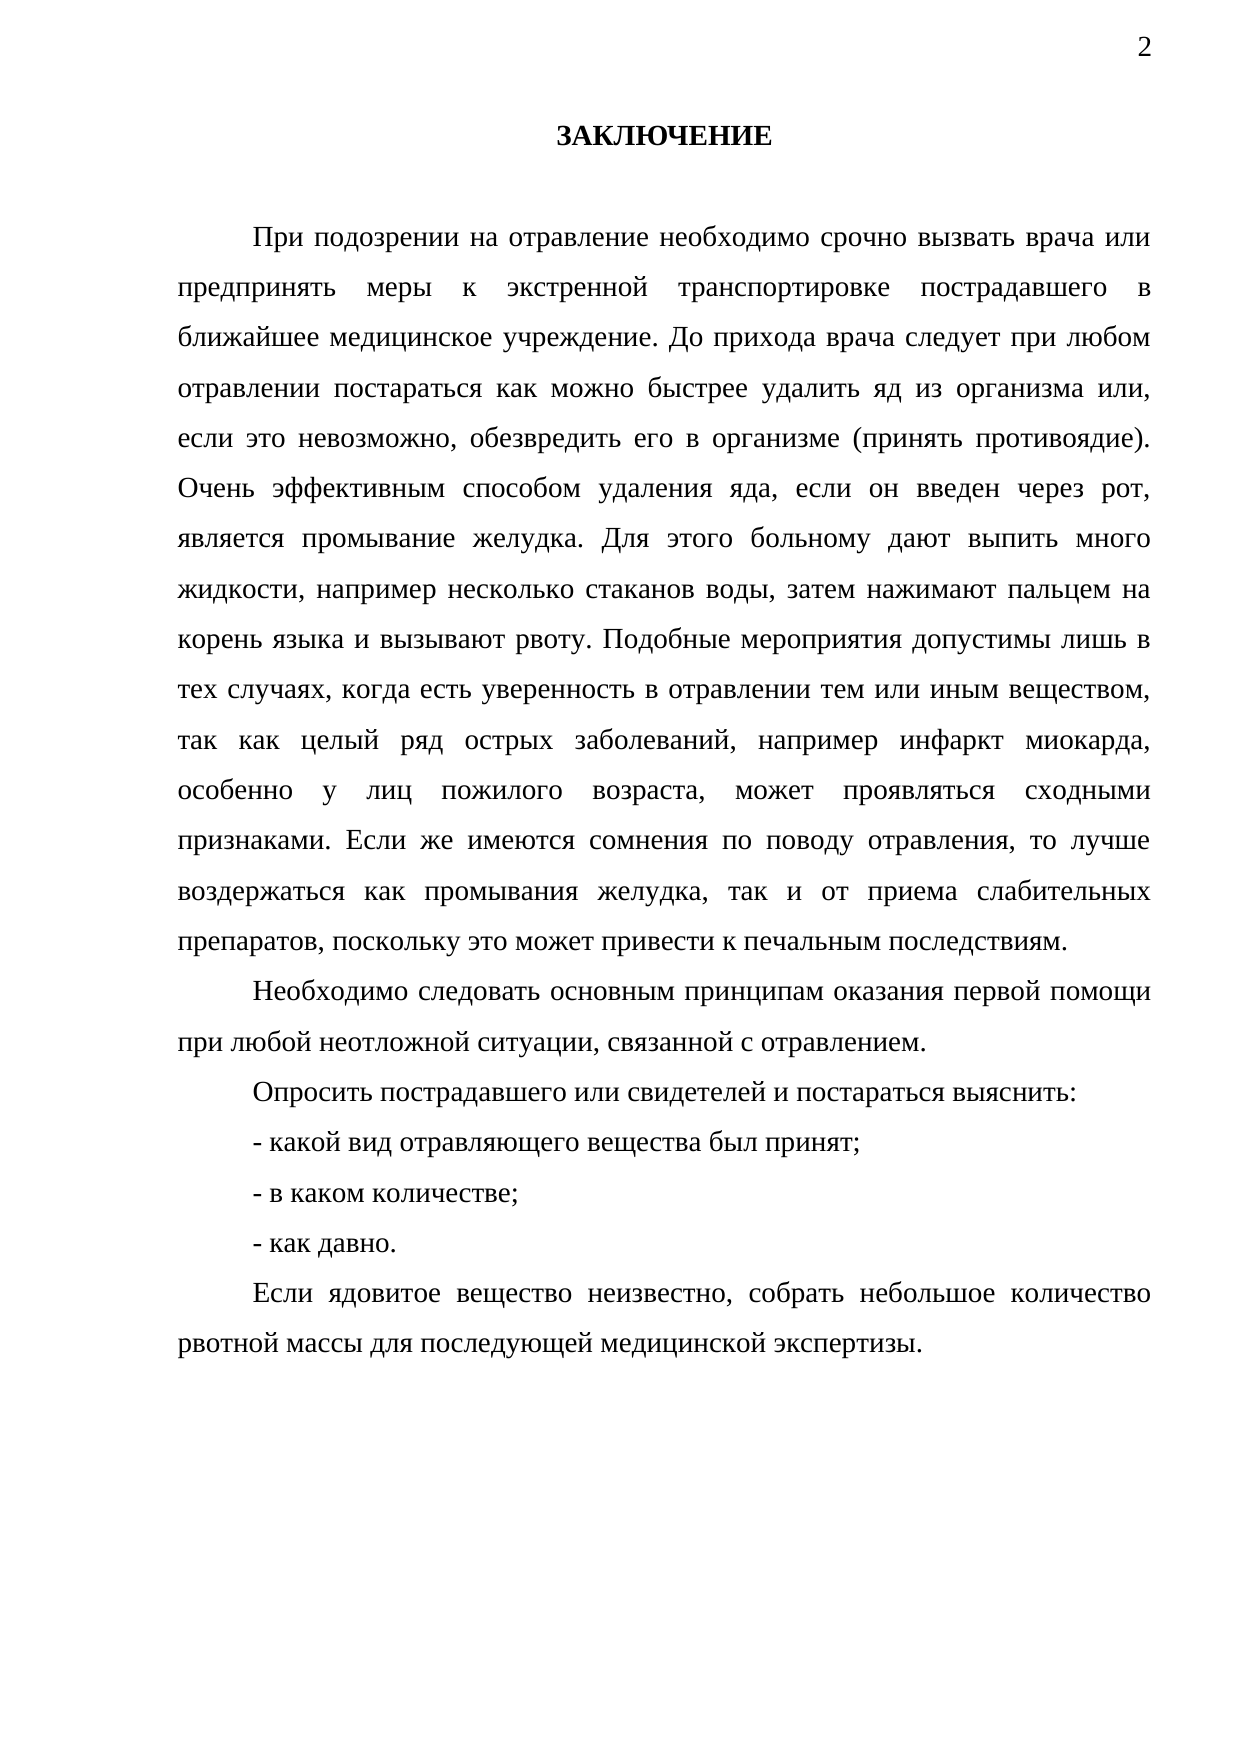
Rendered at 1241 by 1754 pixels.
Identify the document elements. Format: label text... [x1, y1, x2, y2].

subtitle Заключение [177, 118, 1152, 152]
text - как давно. [177, 1225, 1152, 1258]
text Если ядовитое вещество неизвестно, собрать небольшое количество рвотной массы для последующей медицинской экспертизы. [177, 1275, 1152, 1359]
text - в каком количестве; [177, 1175, 1152, 1208]
text - какой вид отравляющего вещества был принят; [177, 1124, 1152, 1158]
text При подозрении на отравление необходимо срочно вызвать врача или предпринять меры к экстренной транспортировке пострадавшего в ближайшее медицинское учреждение. До прихода врача следует при любом отравлении постараться как можно быстрее удалить яд из организма или, если это невозможно, обезвредить его в организме (принять противоядие). Очень эффективным способом удаления яда, если он введен через рот, является промывание желудка. Для этого больному дают выпить много жидкости, например несколько стаканов воды, затем нажимают пальцем на корень языка и вызывают рвоту. Подобные мероприятия допустимы лишь в тех случаях, когда есть уверенность в отравлении тем или иным веществом, так как целый ряд острых заболеваний, например инфаркт миокарда, особенно у лиц пожилого возраста, может проявляться сходными признаками. Если же имеются сомнения по поводу отравления, то лучше воздержаться как промывания желудка, так и от приема слабительных препаратов, поскольку это может привести к печальным последствиям. [177, 219, 1152, 957]
text Необходимо следовать основным принципам оказания первой помощи при любой неотложной ситуации, связанной с отравлением. [177, 973, 1152, 1057]
text Опросить пострадавшего или свидетелей и постараться выяснить: [177, 1074, 1152, 1108]
